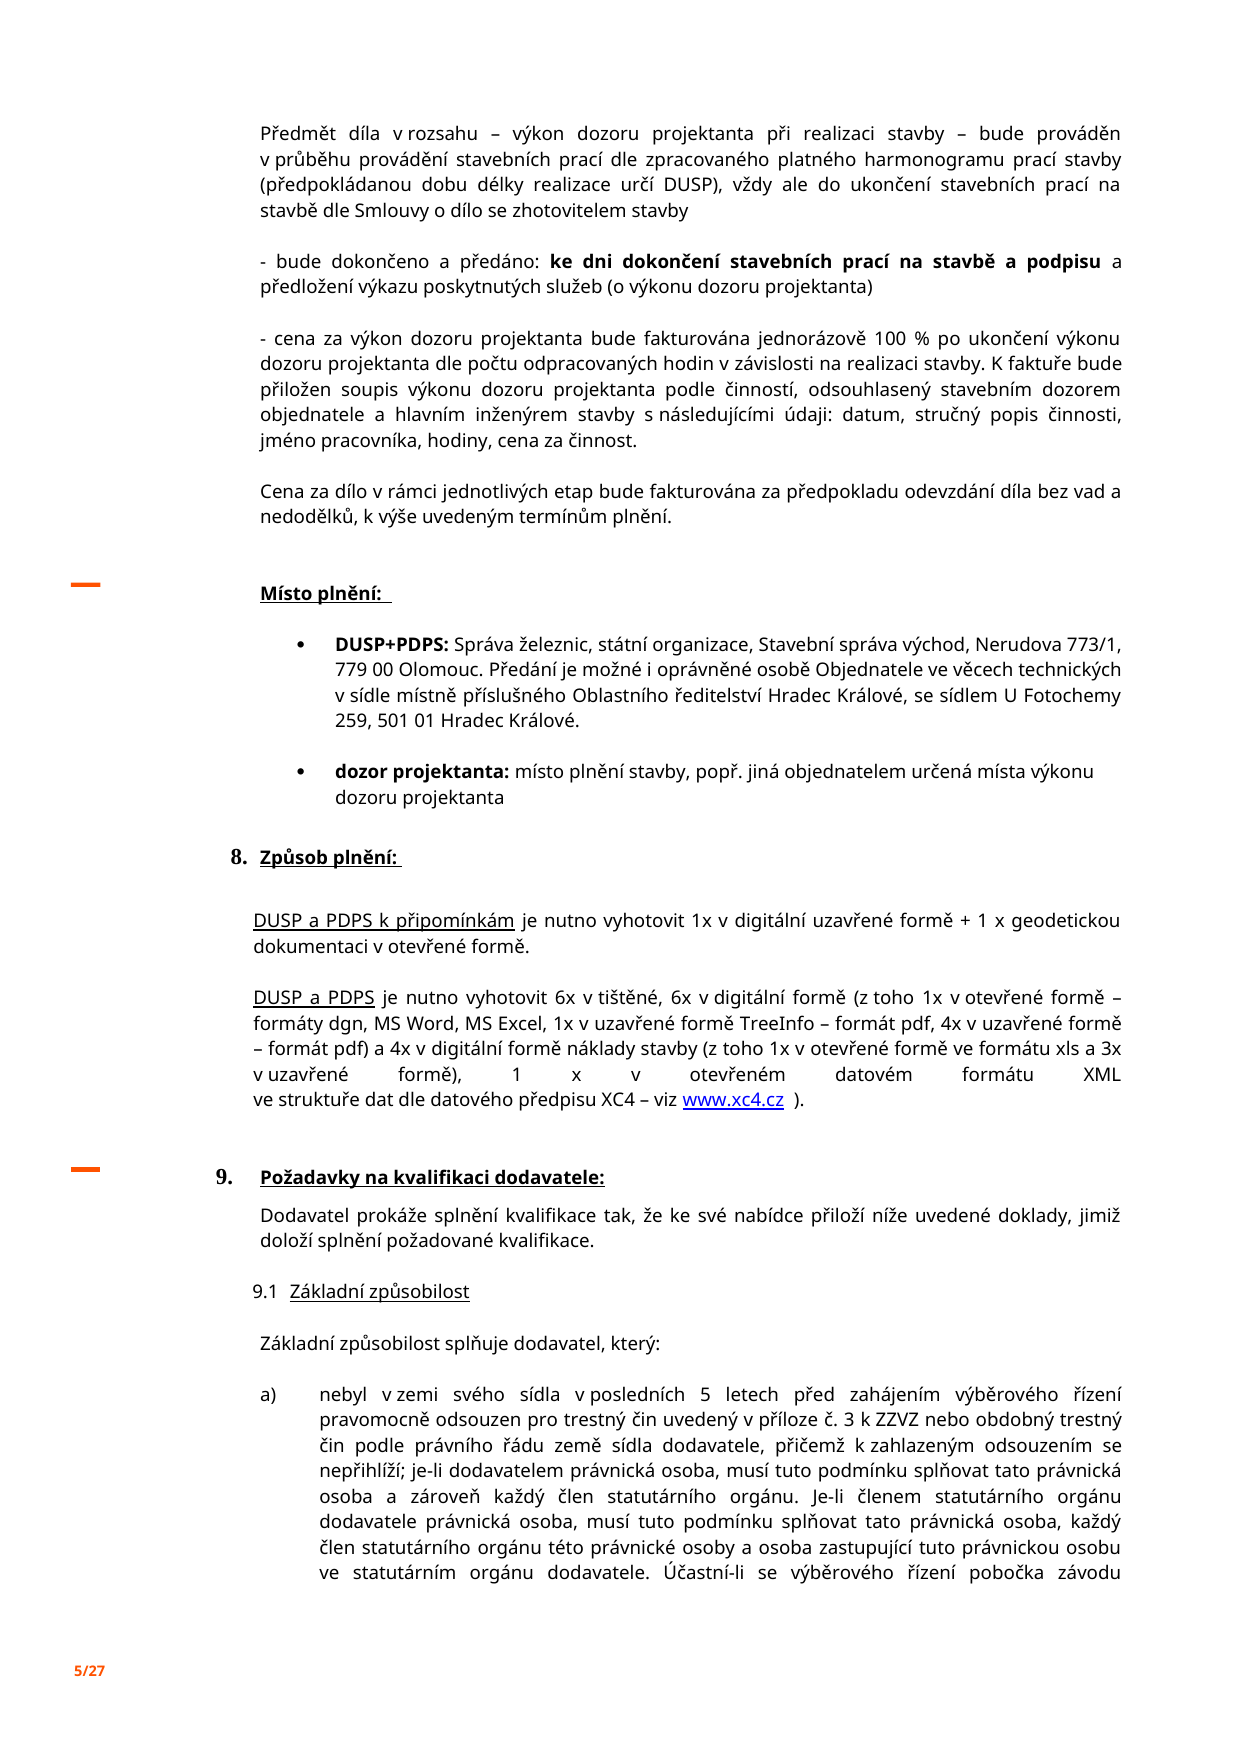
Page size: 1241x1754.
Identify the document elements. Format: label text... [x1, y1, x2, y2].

list DUSP+PDPS: Správa železnic, státní organizace, Stavební správa východ, Nerudova 773/1, 779 00 Olomouc. Předání je možné i oprávněné osobě Objednatele ve věcech technických v sídle místně příslušného Oblastního ředitelství Hradec Králové, se sídlem U Fotochemy 259, 501 01 Hradec Králové. [297, 631, 1122, 733]
list Požadavky na kvalifikaci dodavatele: [216, 1163, 1122, 1190]
text Základní způsobilost splňuje dodavatel, který: [216, 1330, 1122, 1355]
list dozor projektanta: místo plnění stavby, popř. jiná objednatelem určená místa výkonu dozoru projektanta [297, 759, 1122, 810]
text Předmět díla v rozsahu – výkon dozoru projektanta při realizaci stavby – bude prováděn v průběhu provádění stavebních prací dle zpracovaného platného harmonogramu prací stavby (předpokládanou dobu délky realizace určí DUSP), vždy ale do ukončení stavebních prací na stavbě dle Smlouvy o dílo se zhotovitelem stavby [260, 121, 1122, 223]
list Způsob plnění: [230, 843, 1122, 870]
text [260, 1381, 1122, 1585]
text DUSP a PDPS je nutno vyhotovit 6x v tištěné, 6x v digitální formě (z toho 1x v otevřené formě – formáty dgn, MS Word, MS Excel, 1x v uzavřené formě TreeInfo – formát pdf, 4x v uzavřené formě – formát pdf) a 4x v digitální formě náklady stavby (z toho 1x v otevřené formě ve formátu xls a 3x v uzavřené formě), 1 x v otevřeném datovém formátu XML ve struktuře dat dle datového předpisu XC4 – viz www.xc4.cz ). [253, 984, 1122, 1112]
text Cena za dílo v rámci jednotlivých etap bude fakturována za předpokladu odevzdání díla bez vad a nedodělků, k výše uvedeným termínům plnění. [260, 478, 1122, 529]
text - cena za výkon dozoru projektanta bude fakturována jednorázově 100 % po ukončení výkonu dozoru projektanta dle počtu odpracovaných hodin v závislosti na realizaci stavby. K faktuře bude přiložen soupis výkonu dozoru projektanta podle činností, odsouhlasený stavebním dozorem objednatele a hlavním inženýrem stavby s následujícími údaji: datum, stručný popis činnosti, jméno pracovníka, hodiny, cena za činnost. [260, 325, 1122, 452]
text DUSP a PDPS k připomínkám je nutno vyhotovit 1x v digitální uzavřené formě + 1 x geodetickou dokumentaci v otevřené formě. [253, 908, 1122, 959]
text - bude dokončeno a předáno: ke dni dokončení stavebních prací na stavbě a podpisu a předložení výkazu poskytnutých služeb (o výkonu dozoru projektanta) [260, 248, 1122, 299]
list Základní způsobilost [252, 1279, 1122, 1304]
text Místo plnění: [260, 580, 1122, 606]
text Dodavatel prokáže splnění kvalifikace tak, že ke své nabídce přiloží níže uvedené doklady, jimiž doloží splnění požadované kvalifikace. [260, 1202, 1122, 1253]
